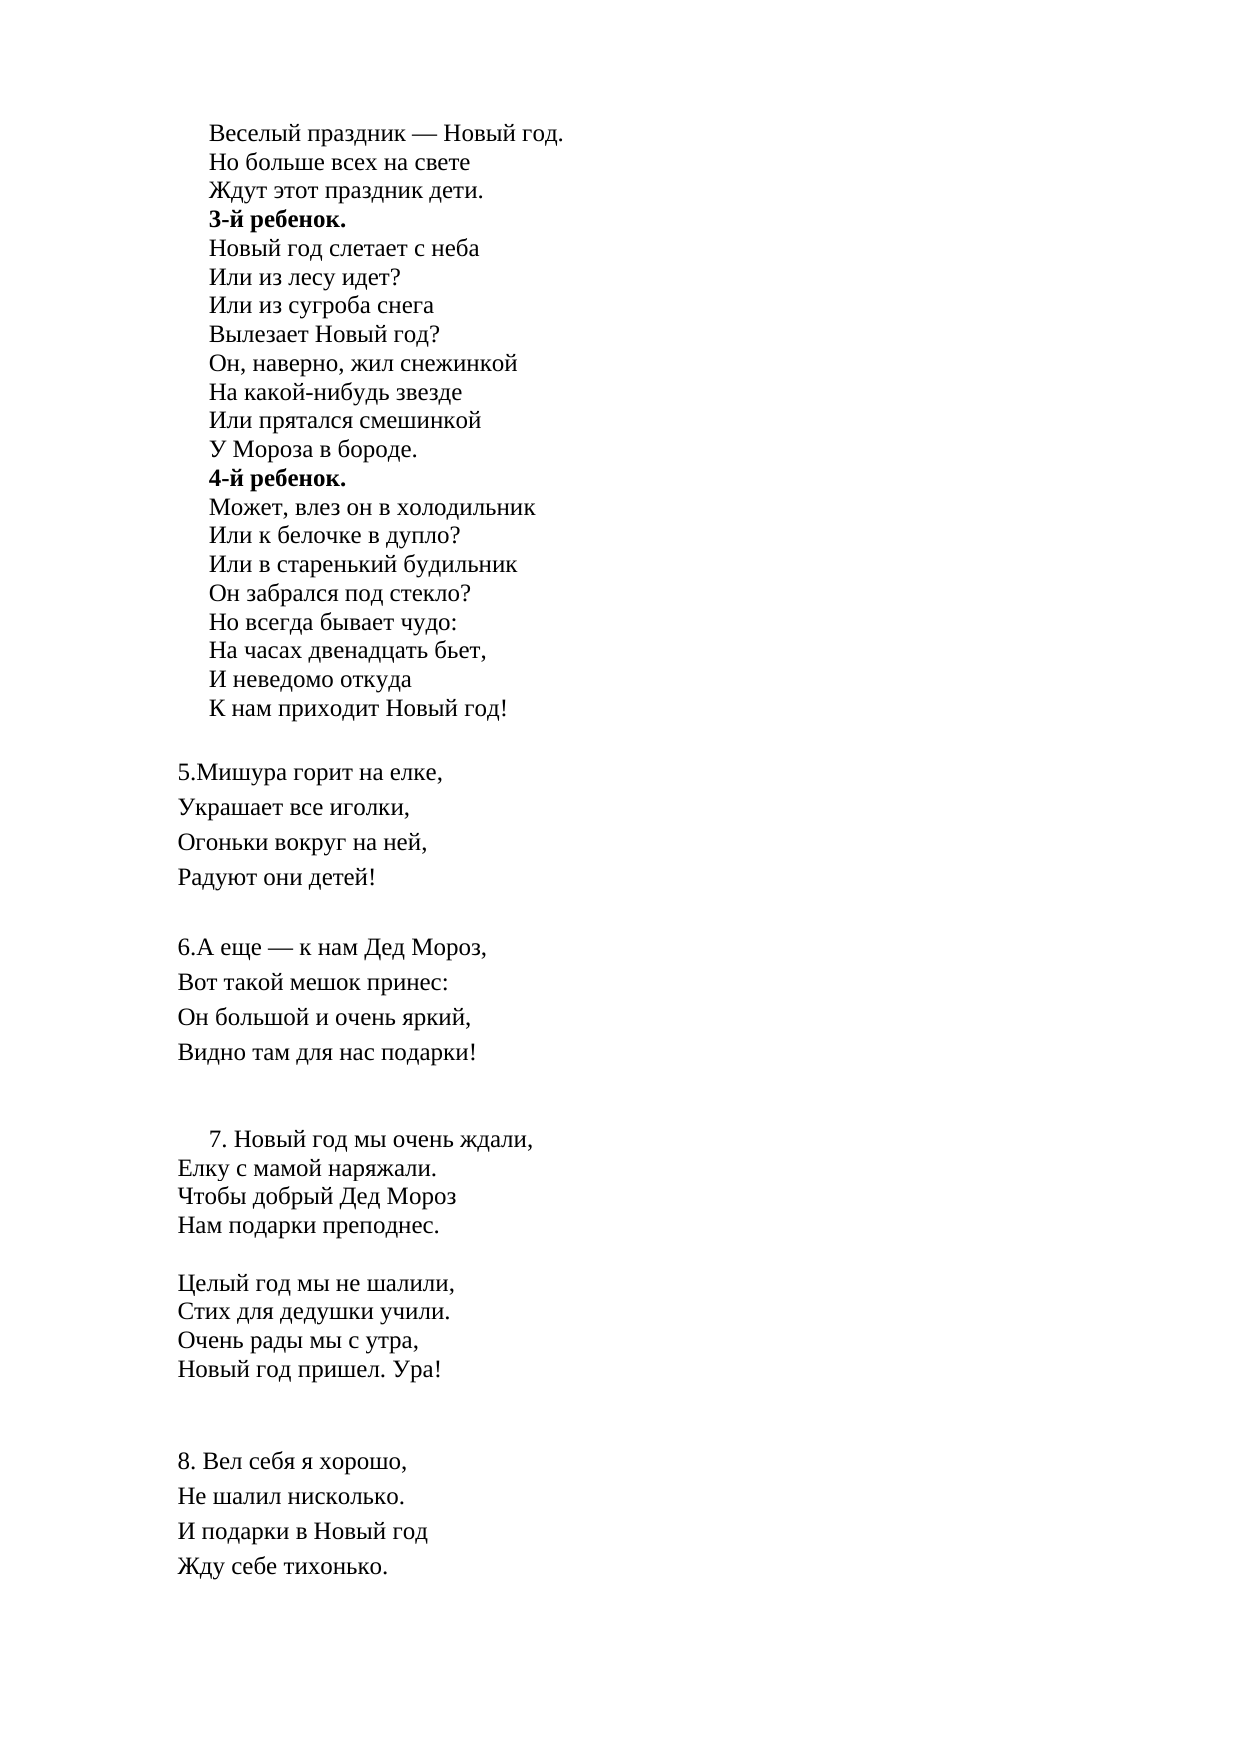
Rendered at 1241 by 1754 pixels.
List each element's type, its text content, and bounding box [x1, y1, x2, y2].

text Или из сугроба снега [177, 291, 1152, 319]
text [177, 1440, 1152, 1615]
text На часах двенадцать бьет, [177, 636, 1152, 664]
text И неведомо откуда [177, 664, 1152, 693]
text Ждут этот праздник дети. [177, 176, 1152, 204]
text На какой-нибудь звезде [177, 377, 1152, 406]
text К нам приходит Новый год! [177, 693, 1152, 722]
text Или из лесу идет? [177, 262, 1152, 291]
text Или прятался смешинкой [177, 406, 1152, 434]
text Вылезает Новый год? [177, 319, 1152, 348]
text 4-й ребенок. [177, 463, 1152, 492]
text Он забрался под стекло? [177, 578, 1152, 607]
text У Мороза в бороде. [177, 434, 1152, 463]
text Или к белочке в дупло? [177, 521, 1152, 549]
text 3-й ребенок. [177, 204, 1152, 233]
text Веселый праздник — Новый год. [177, 118, 1152, 147]
text Но всегда бывает чудо: [177, 607, 1152, 636]
text Он, наверно, жил снежинкой [177, 348, 1152, 377]
text 7. Новый год мы очень ждали, Елку с мамой наряжали. Чтобы добрый Дед Мороз Нам подарки преподнес. Целый год мы не шалили, Стих для дедушки учили. Очень рады мы с утра, Новый год пришел. Ура! [177, 1124, 1152, 1411]
text 5.Мишура горит на елке, Украшает все иголки, Огоньки вокруг на ней, Радуют они детей! 6.А еще — к нам Дед Мороз, Вот такой мешок принес: Он большой и очень яркий, Видно там для нас подарки! [177, 751, 1152, 1066]
text Но больше всех на свете [177, 147, 1152, 176]
text Может, влез он в холодильник [177, 492, 1152, 521]
text Или в старенький будильник [177, 549, 1152, 578]
text Новый год слетает с неба [177, 233, 1152, 262]
